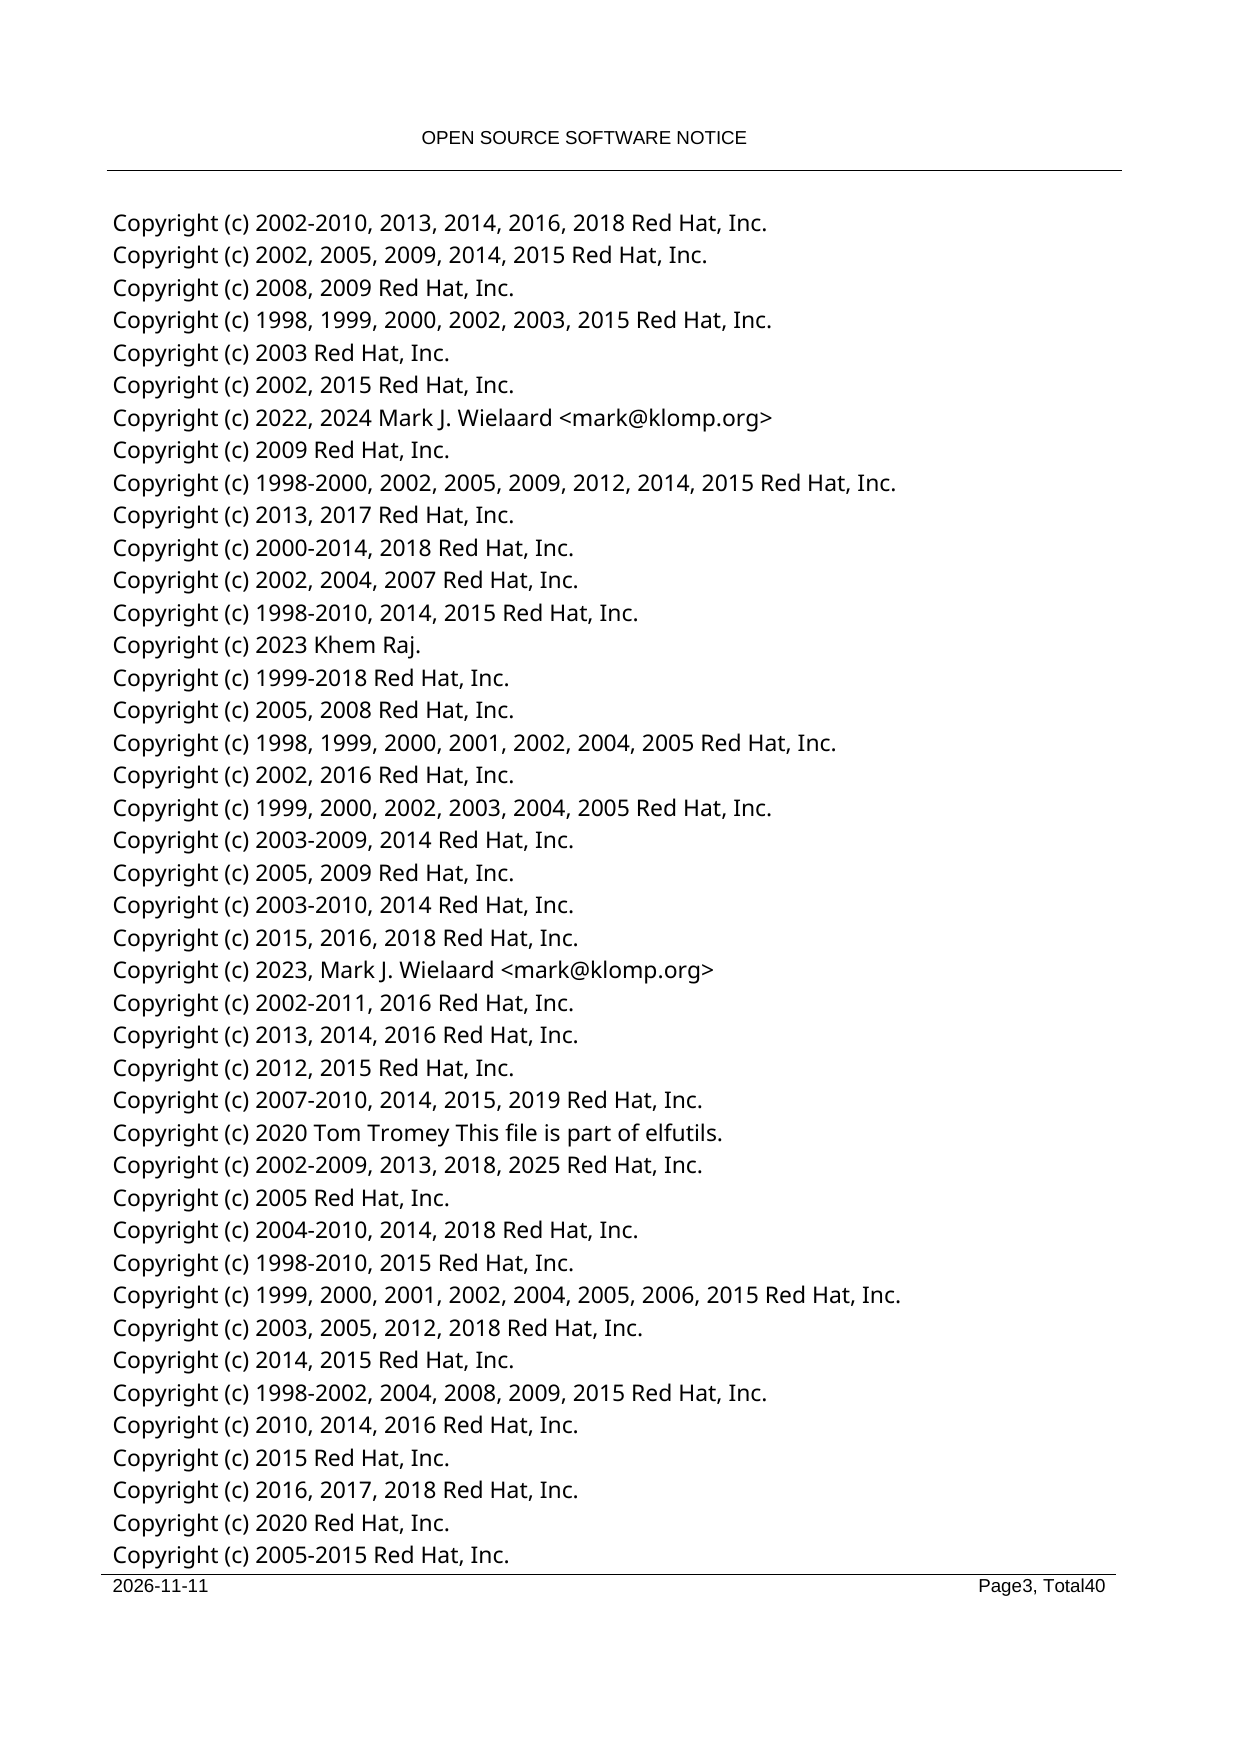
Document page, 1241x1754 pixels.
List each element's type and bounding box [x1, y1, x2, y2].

text [112, 206, 1128, 1571]
